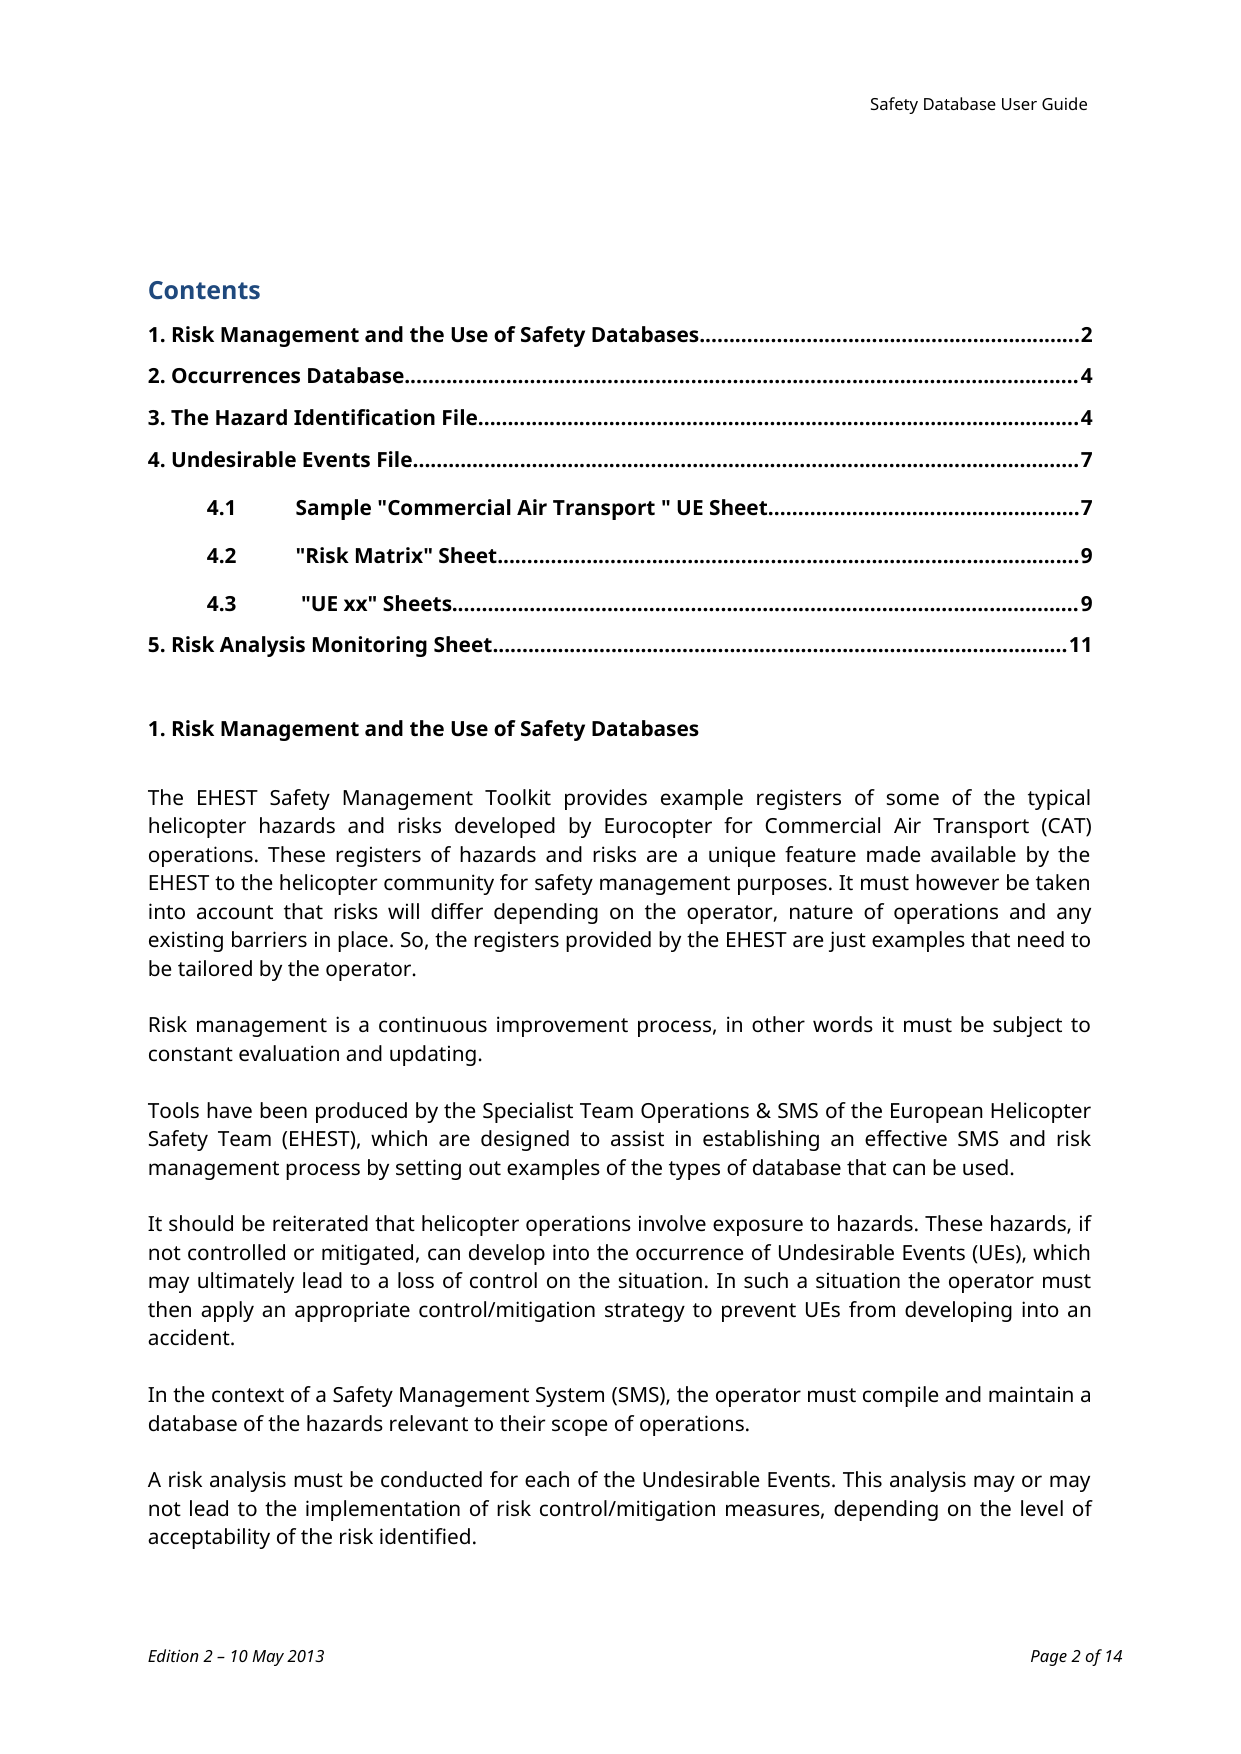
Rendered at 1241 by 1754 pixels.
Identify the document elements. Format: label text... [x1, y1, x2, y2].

text Risk management is a continuous improvement process, in other words it must be subject to constant evaluation and updating. [148, 1011, 1093, 1067]
subtitle 1. Risk Management and the Use of Safety Databases [148, 713, 1093, 742]
text In the context of a Safety Management System (SMS), the operator must compile and maintain a database of the hazards relevant to their scope of operations. [148, 1380, 1093, 1437]
text A risk analysis must be conducted for each of the Undesirable Events. This analysis may or may not lead to the implementation of risk control/mitigation measures, depending on the level of acceptability of the risk identified. [148, 1466, 1093, 1551]
text Tools have been produced by the Specialist Team Operations & SMS of the European Helicopter Safety Team (EHEST), which are designed to assist in establishing an effective SMS and risk management process by setting out examples of the types of database that can be used. [148, 1096, 1093, 1181]
text It should be reiterated that helicopter operations involve exposure to hazards. These hazards, if not controlled or mitigated, can develop into the occurrence of Undesirable Events (UEs), which may ultimately lead to a loss of control on the situation. In such a situation the operator must then apply an appropriate control/mitigation strategy to prevent UEs from developing into an accident. [148, 1209, 1093, 1352]
text The EHEST Safety Management Toolkit provides example registers of some of the typical helicopter hazards and risks developed by Eurocopter for Commercial Air Transport (CAT) operations. These registers of hazards and risks are a unique feature made available by the EHEST to the helicopter community for safety management purposes. It must however be taken into account that risks will differ depending on the operator, nature of operations and any existing barriers in place. So, the registers provided by the EHEST are just examples that need to be tailored by the operator. [148, 783, 1093, 982]
